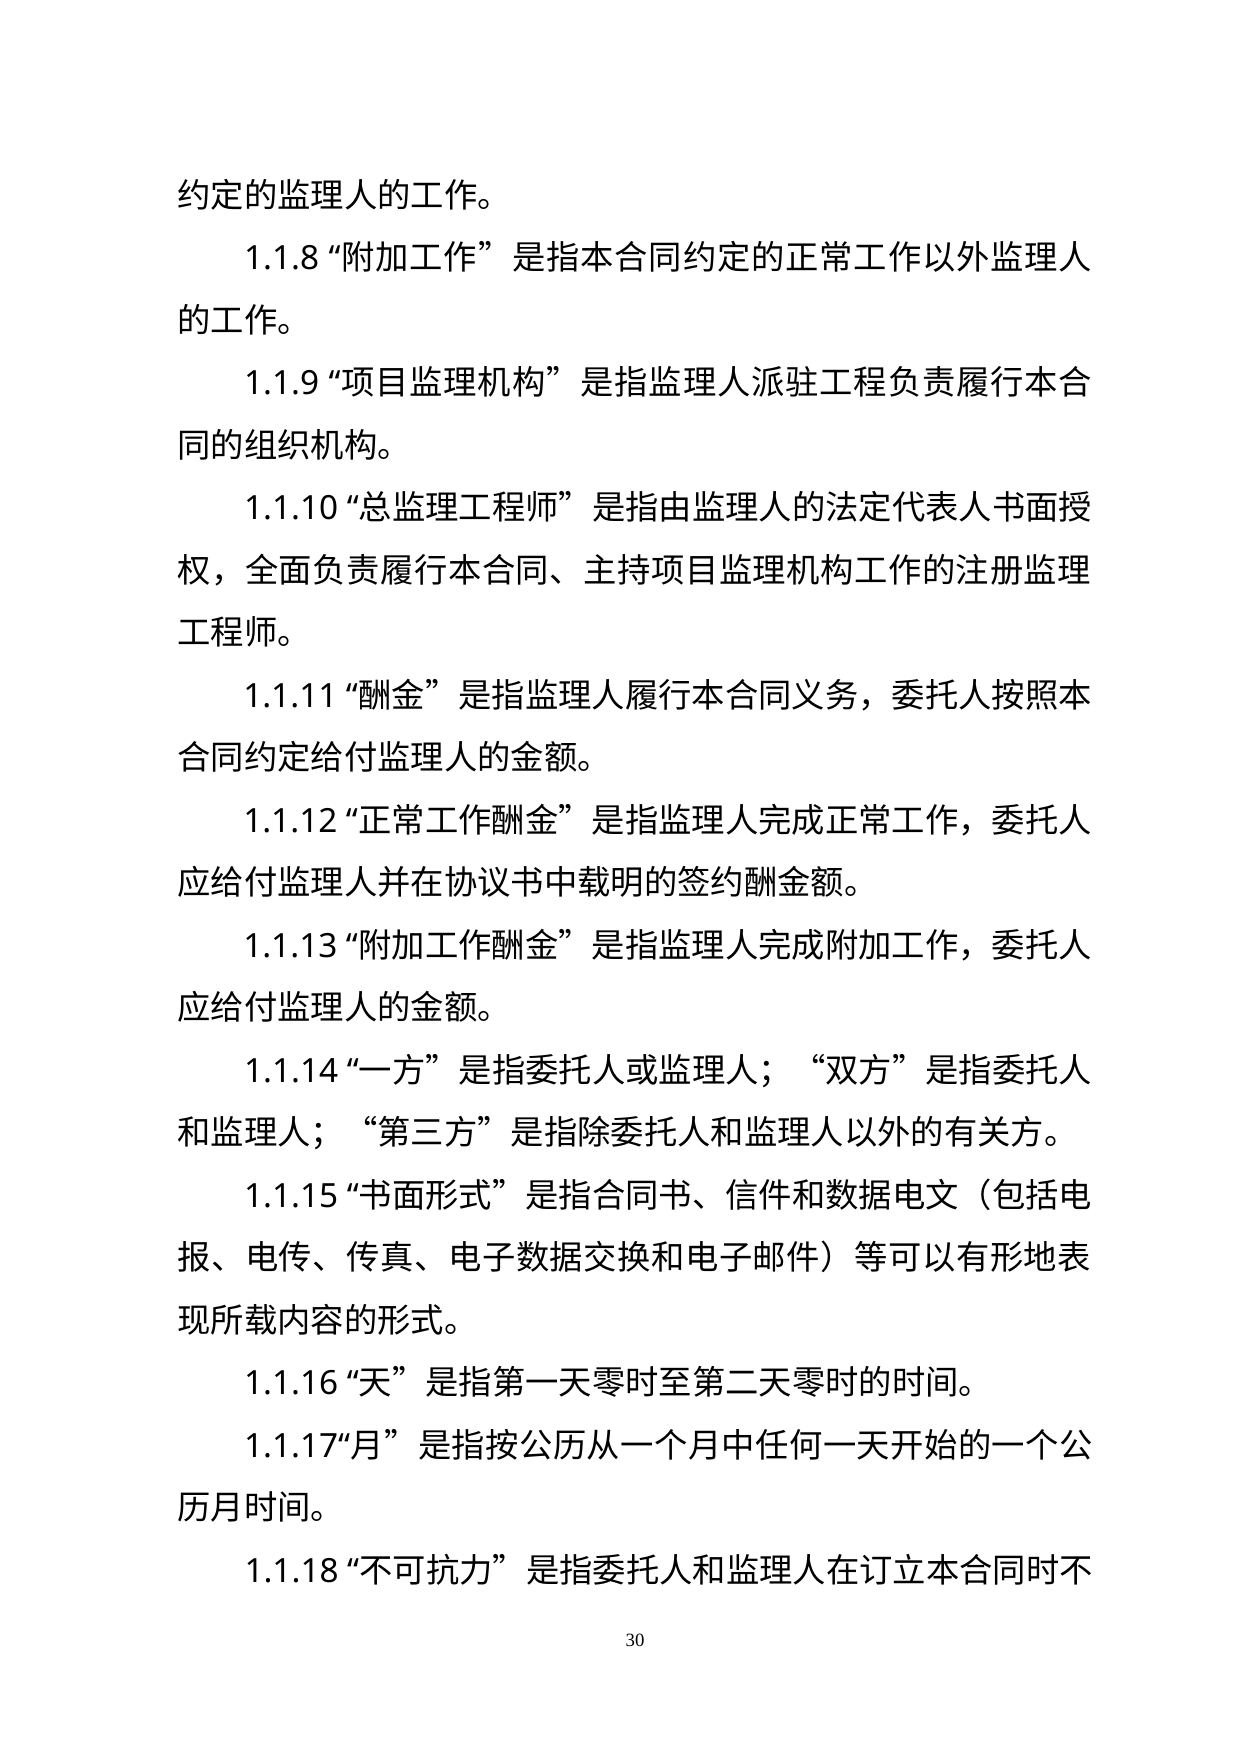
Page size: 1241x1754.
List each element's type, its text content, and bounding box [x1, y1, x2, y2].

text 1.1.8 “附加工作”是指本合同约定的正常工作以外监理人的工作。 [177, 219, 1092, 344]
text 1.1.12 “正常工作酬金”是指监理人完成正常工作，委托人应给付监理人并在协议书中载明的签约酬金额。 [177, 782, 1092, 907]
text 1.1.11 “酬金”是指监理人履行本合同义务，委托人按照本合同约定给付监理人的金额。 [177, 657, 1092, 782]
text 1.1.13 “附加工作酬金”是指监理人完成附加工作，委托人应给付监理人的金额。 [177, 907, 1092, 1032]
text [177, 1532, 1092, 1594]
text 1.1.16 “天”是指第一天零时至第二天零时的时间。 [177, 1344, 1092, 1407]
text 1.1.17“月”是指按公历从一个月中任何一天开始的一个公历月时间。 [177, 1407, 1092, 1532]
text 1.1.10 “总监理工程师”是指由监理人的法定代表人书面授权，全面负责履行本合同、主持项目监理机构工作的注册监理工程师。 [177, 469, 1092, 657]
text 1.1.14 “一方”是指委托人或监理人；“双方”是指委托人和监理人；“第三方”是指除委托人和监理人以外的有关方。 [177, 1032, 1092, 1157]
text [177, 157, 1092, 219]
text 1.1.15 “书面形式”是指合同书、信件和数据电文（包括电报、电传、传真、电子数据交换和电子邮件）等可以有形地表现所载内容的形式。 [177, 1157, 1092, 1344]
text 1.1.9 “项目监理机构”是指监理人派驻工程负责履行本合同的组织机构。 [177, 344, 1092, 469]
